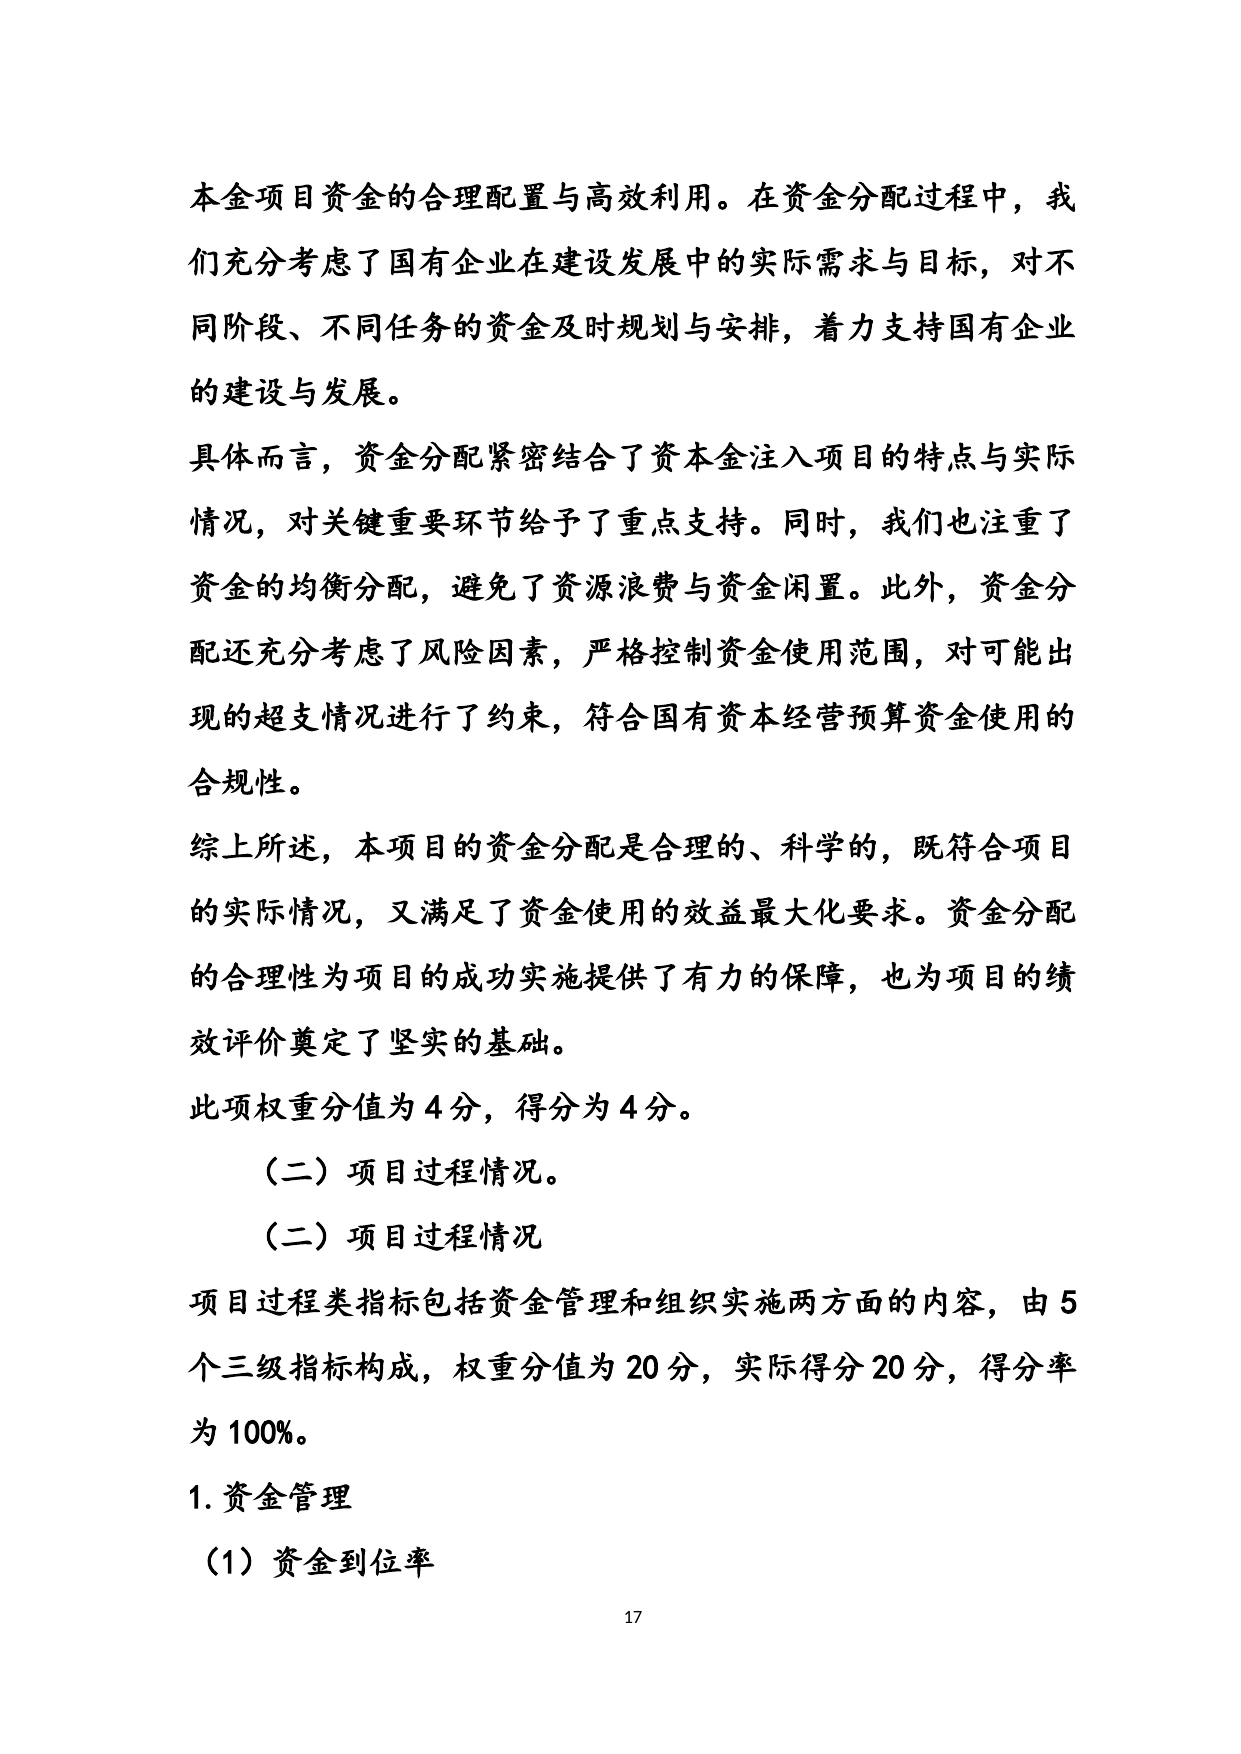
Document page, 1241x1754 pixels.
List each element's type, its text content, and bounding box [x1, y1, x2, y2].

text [187, 1202, 1078, 1592]
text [187, 162, 1078, 1137]
text （二）项目过程情况。 [187, 1137, 1078, 1202]
